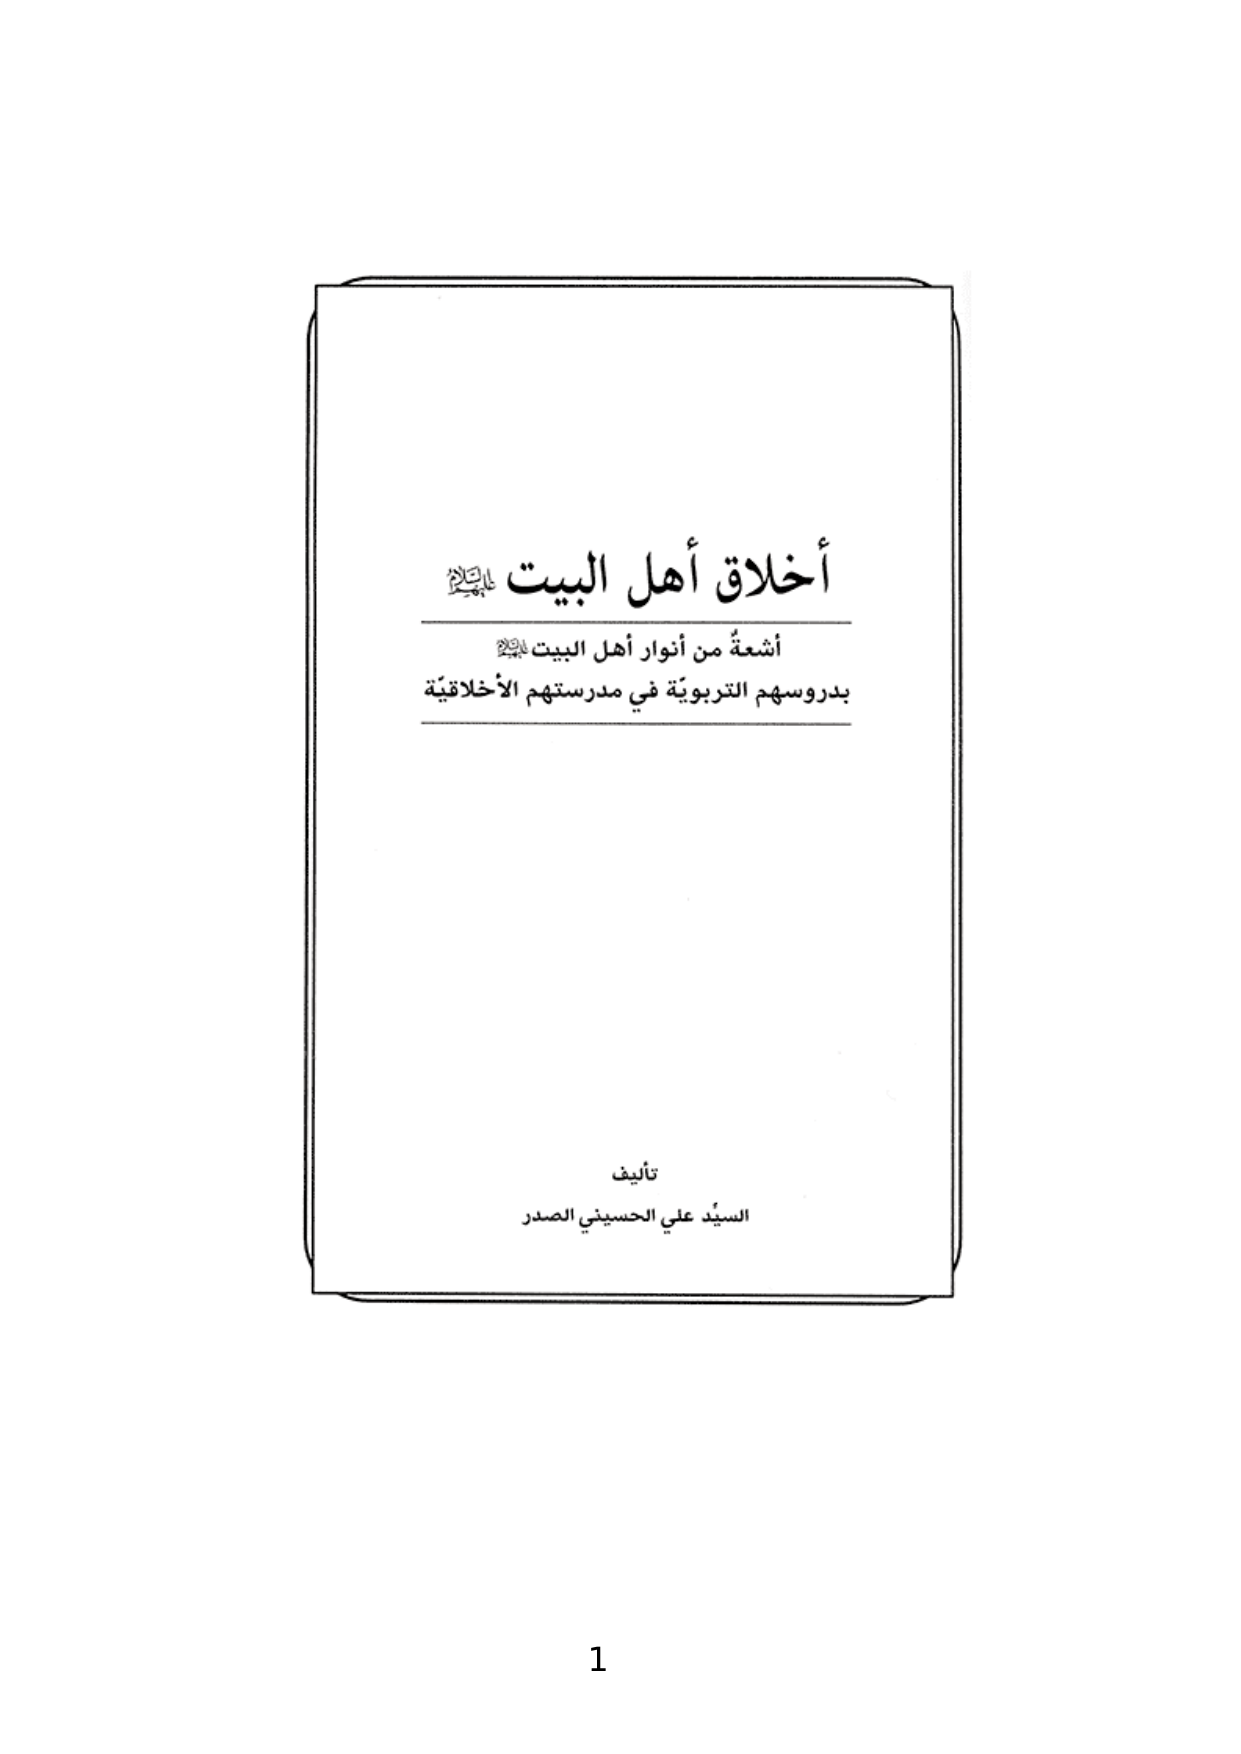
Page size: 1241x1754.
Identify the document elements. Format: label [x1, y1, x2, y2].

picture [254, 177, 1001, 1350]
